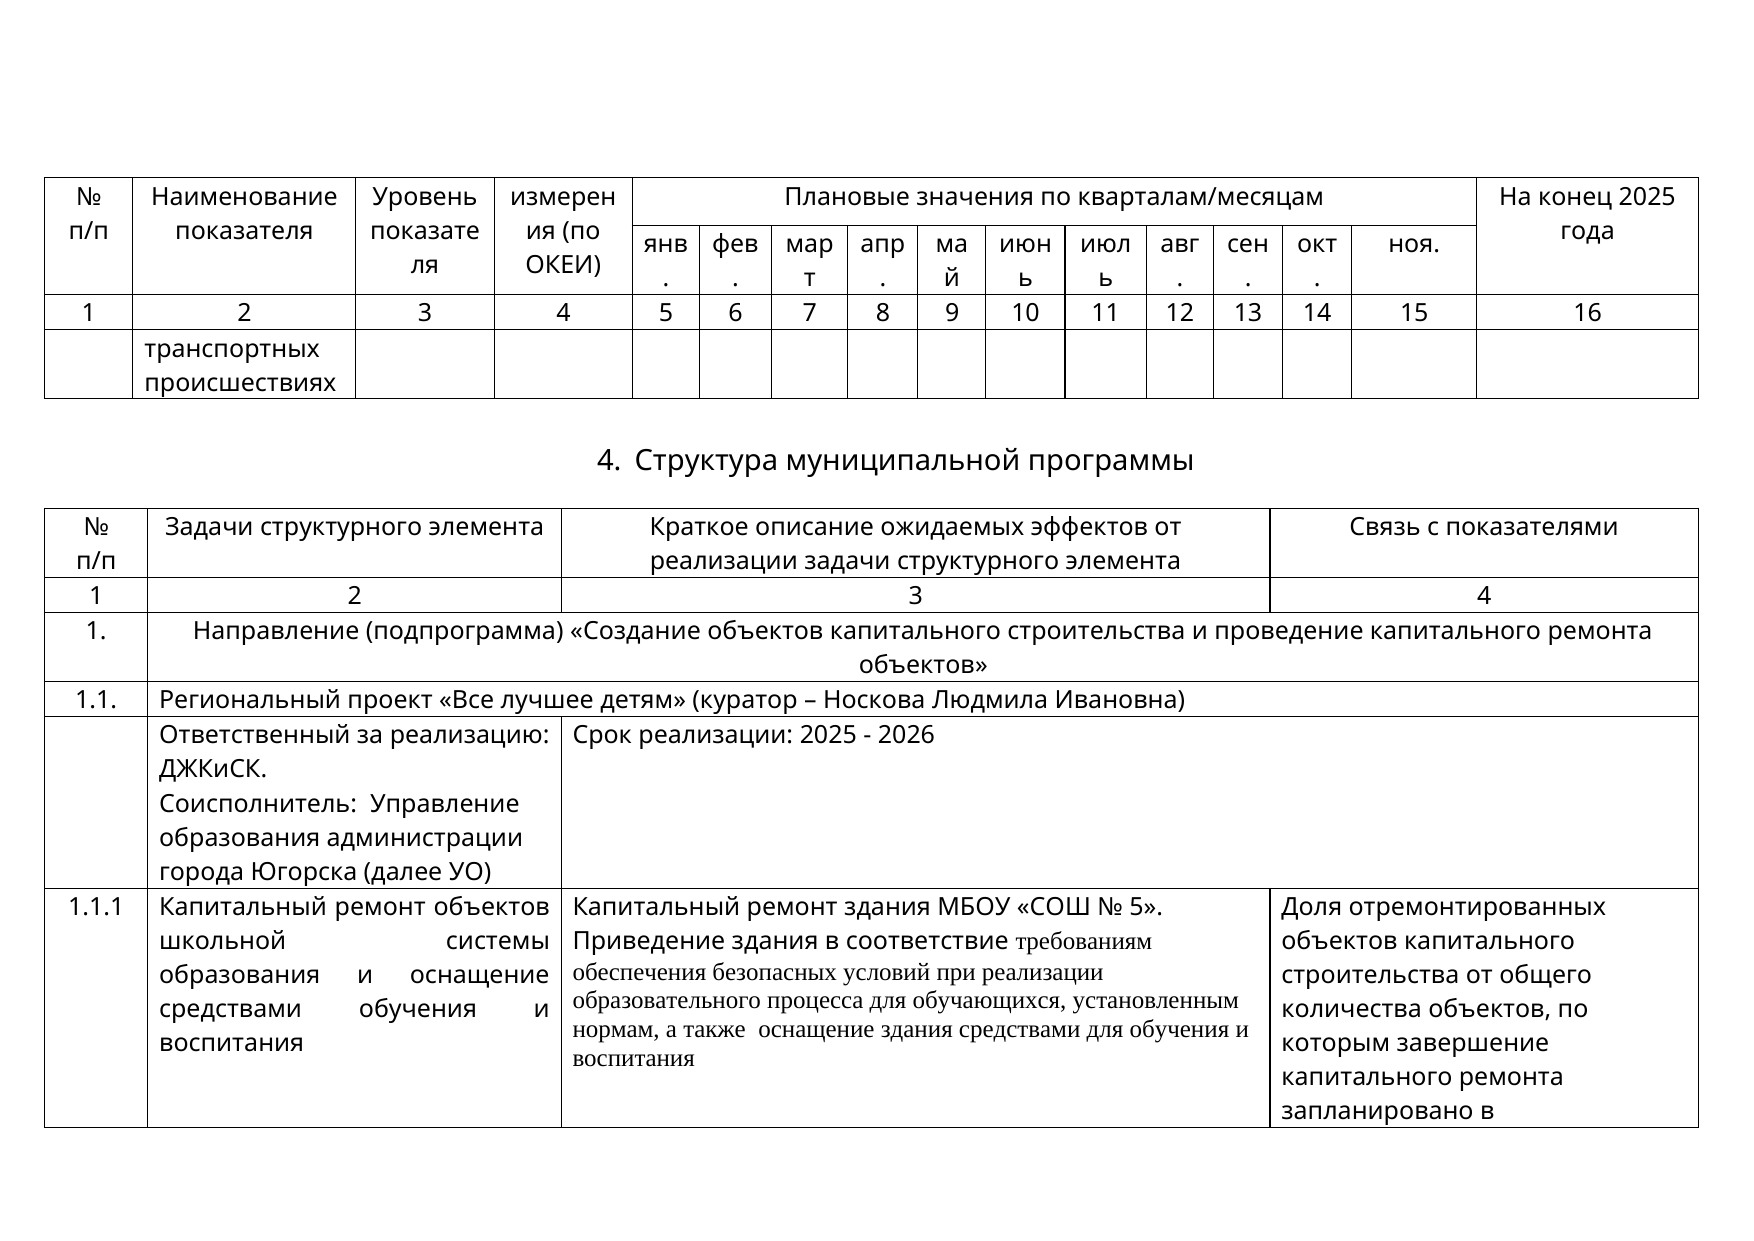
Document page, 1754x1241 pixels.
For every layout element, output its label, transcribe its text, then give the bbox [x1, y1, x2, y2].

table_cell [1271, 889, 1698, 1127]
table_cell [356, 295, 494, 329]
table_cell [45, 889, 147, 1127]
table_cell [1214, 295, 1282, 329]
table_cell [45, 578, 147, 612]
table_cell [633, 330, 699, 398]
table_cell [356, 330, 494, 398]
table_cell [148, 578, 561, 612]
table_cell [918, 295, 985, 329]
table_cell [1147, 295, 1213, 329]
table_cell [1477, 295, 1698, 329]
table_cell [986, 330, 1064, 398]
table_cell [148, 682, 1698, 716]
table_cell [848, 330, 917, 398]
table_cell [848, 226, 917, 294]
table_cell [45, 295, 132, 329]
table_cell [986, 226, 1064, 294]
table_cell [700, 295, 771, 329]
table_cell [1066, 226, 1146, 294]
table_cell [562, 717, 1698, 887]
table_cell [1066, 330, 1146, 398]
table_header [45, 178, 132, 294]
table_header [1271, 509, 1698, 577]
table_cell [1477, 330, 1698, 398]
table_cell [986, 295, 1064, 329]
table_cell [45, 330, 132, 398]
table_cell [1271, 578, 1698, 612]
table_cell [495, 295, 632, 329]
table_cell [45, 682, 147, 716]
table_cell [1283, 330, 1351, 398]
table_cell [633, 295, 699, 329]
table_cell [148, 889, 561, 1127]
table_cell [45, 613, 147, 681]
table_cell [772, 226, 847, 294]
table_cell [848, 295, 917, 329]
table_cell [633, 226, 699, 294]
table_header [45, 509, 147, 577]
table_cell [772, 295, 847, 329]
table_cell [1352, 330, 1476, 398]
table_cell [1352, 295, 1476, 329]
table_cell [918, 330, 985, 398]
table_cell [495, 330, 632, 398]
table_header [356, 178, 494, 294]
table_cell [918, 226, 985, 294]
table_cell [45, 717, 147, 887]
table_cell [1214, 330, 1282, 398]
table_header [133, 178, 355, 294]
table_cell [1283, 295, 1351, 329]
subtitle Структура муниципальной программы [156, 439, 1636, 479]
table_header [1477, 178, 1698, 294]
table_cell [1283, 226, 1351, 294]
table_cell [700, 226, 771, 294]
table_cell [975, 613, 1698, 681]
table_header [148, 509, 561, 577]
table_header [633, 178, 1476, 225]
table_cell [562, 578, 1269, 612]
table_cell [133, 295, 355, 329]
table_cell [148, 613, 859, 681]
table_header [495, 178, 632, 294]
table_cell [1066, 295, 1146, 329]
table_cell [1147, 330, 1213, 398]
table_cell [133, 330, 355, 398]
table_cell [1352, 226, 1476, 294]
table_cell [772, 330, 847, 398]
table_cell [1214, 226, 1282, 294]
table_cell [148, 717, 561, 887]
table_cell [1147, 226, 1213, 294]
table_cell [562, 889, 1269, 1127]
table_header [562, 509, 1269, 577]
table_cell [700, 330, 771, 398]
